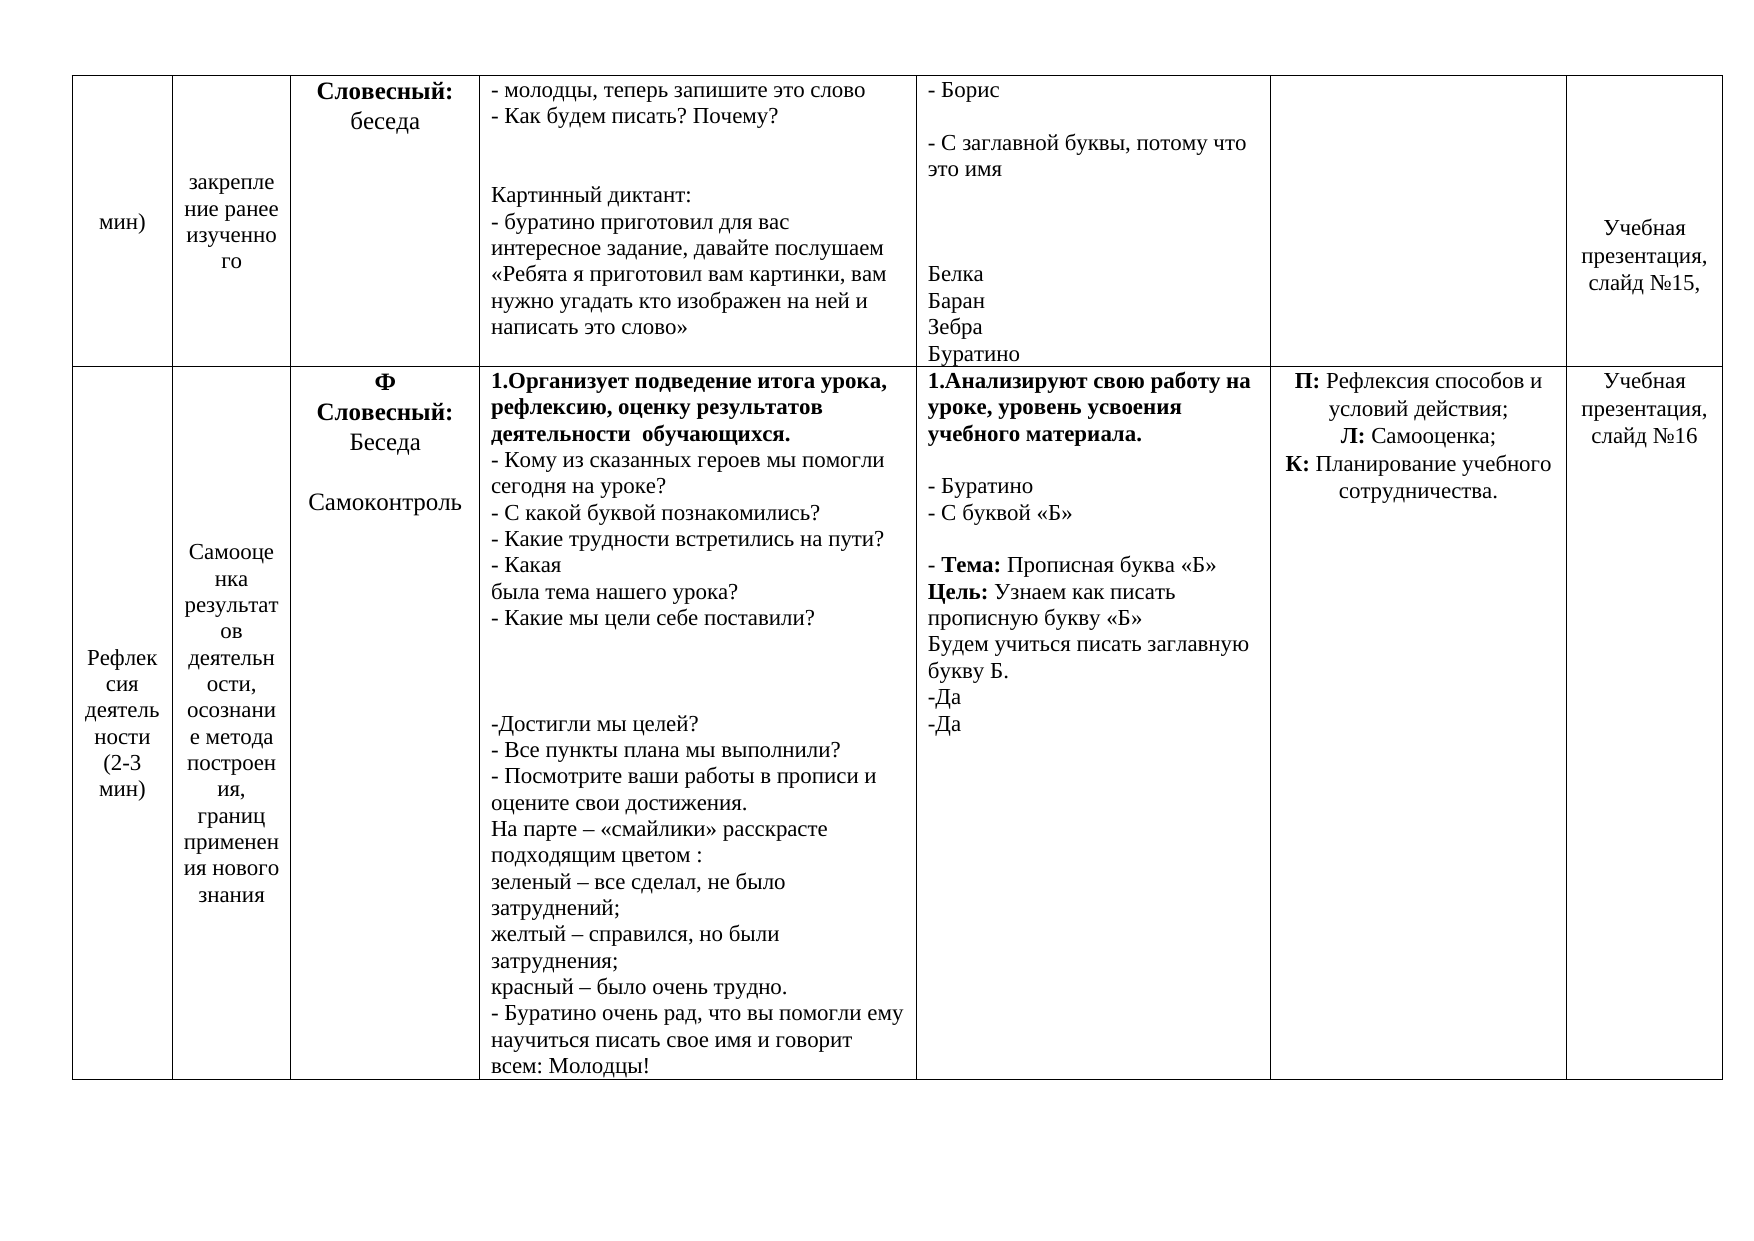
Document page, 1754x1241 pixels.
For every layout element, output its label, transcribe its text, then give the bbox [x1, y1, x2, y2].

table_cell П: Рефлексия способов и условий действия; Л: Самооценка; К: Планирование учебного сотрудничества. [1271, 367, 1566, 1078]
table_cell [1567, 76, 1722, 366]
table_cell Рефлексия деятельности (2-3 мин) [73, 367, 172, 1078]
table_cell 1.Анализируют свою работу на уроке, уровень усвоения учебного материала. - Буратино - С буквой «Б» - Тема: Прописная буква «Б» Цель: Узнаем как писать прописную букву «Б» Будем учиться писать заглавную букву Б. -Да -Да [917, 367, 1270, 1078]
table_cell Самооценка результатов деятельности, осознание метода построения, границ применения нового знания [173, 367, 290, 1078]
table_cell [173, 76, 290, 366]
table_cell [480, 76, 916, 366]
table_cell Учебная презентация, слайд №16 [1567, 367, 1722, 1078]
table_cell Ф Словесный: Беседа Самоконтроль [291, 367, 479, 1078]
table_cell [291, 76, 479, 366]
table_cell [917, 76, 1270, 366]
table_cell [1271, 76, 1566, 366]
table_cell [73, 76, 172, 366]
table_cell 1.Организует подведение итога урока, рефлексию, оценку результатов деятельности обучающихся. - Кому из сказанных героев мы помогли сегодня на уроке? - С какой буквой познакомились? - Какие трудности встретились на пути? - Какая была тема нашего урока? - Какие мы цели себе поставили? -Достигли мы целей? - Все пункты плана мы выполнили? - Посмотрите ваши работы в прописи и оцените свои достижения. На парте – «смайлики» расскрасте подходящим цветом : зеленый – все сделал, не было затруднений; желтый – справился, но были затруднения; красный – было очень трудно. - Буратино очень рад, что вы помогли ему научиться писать свое имя и говорит всем: Молодцы! [480, 367, 916, 1078]
